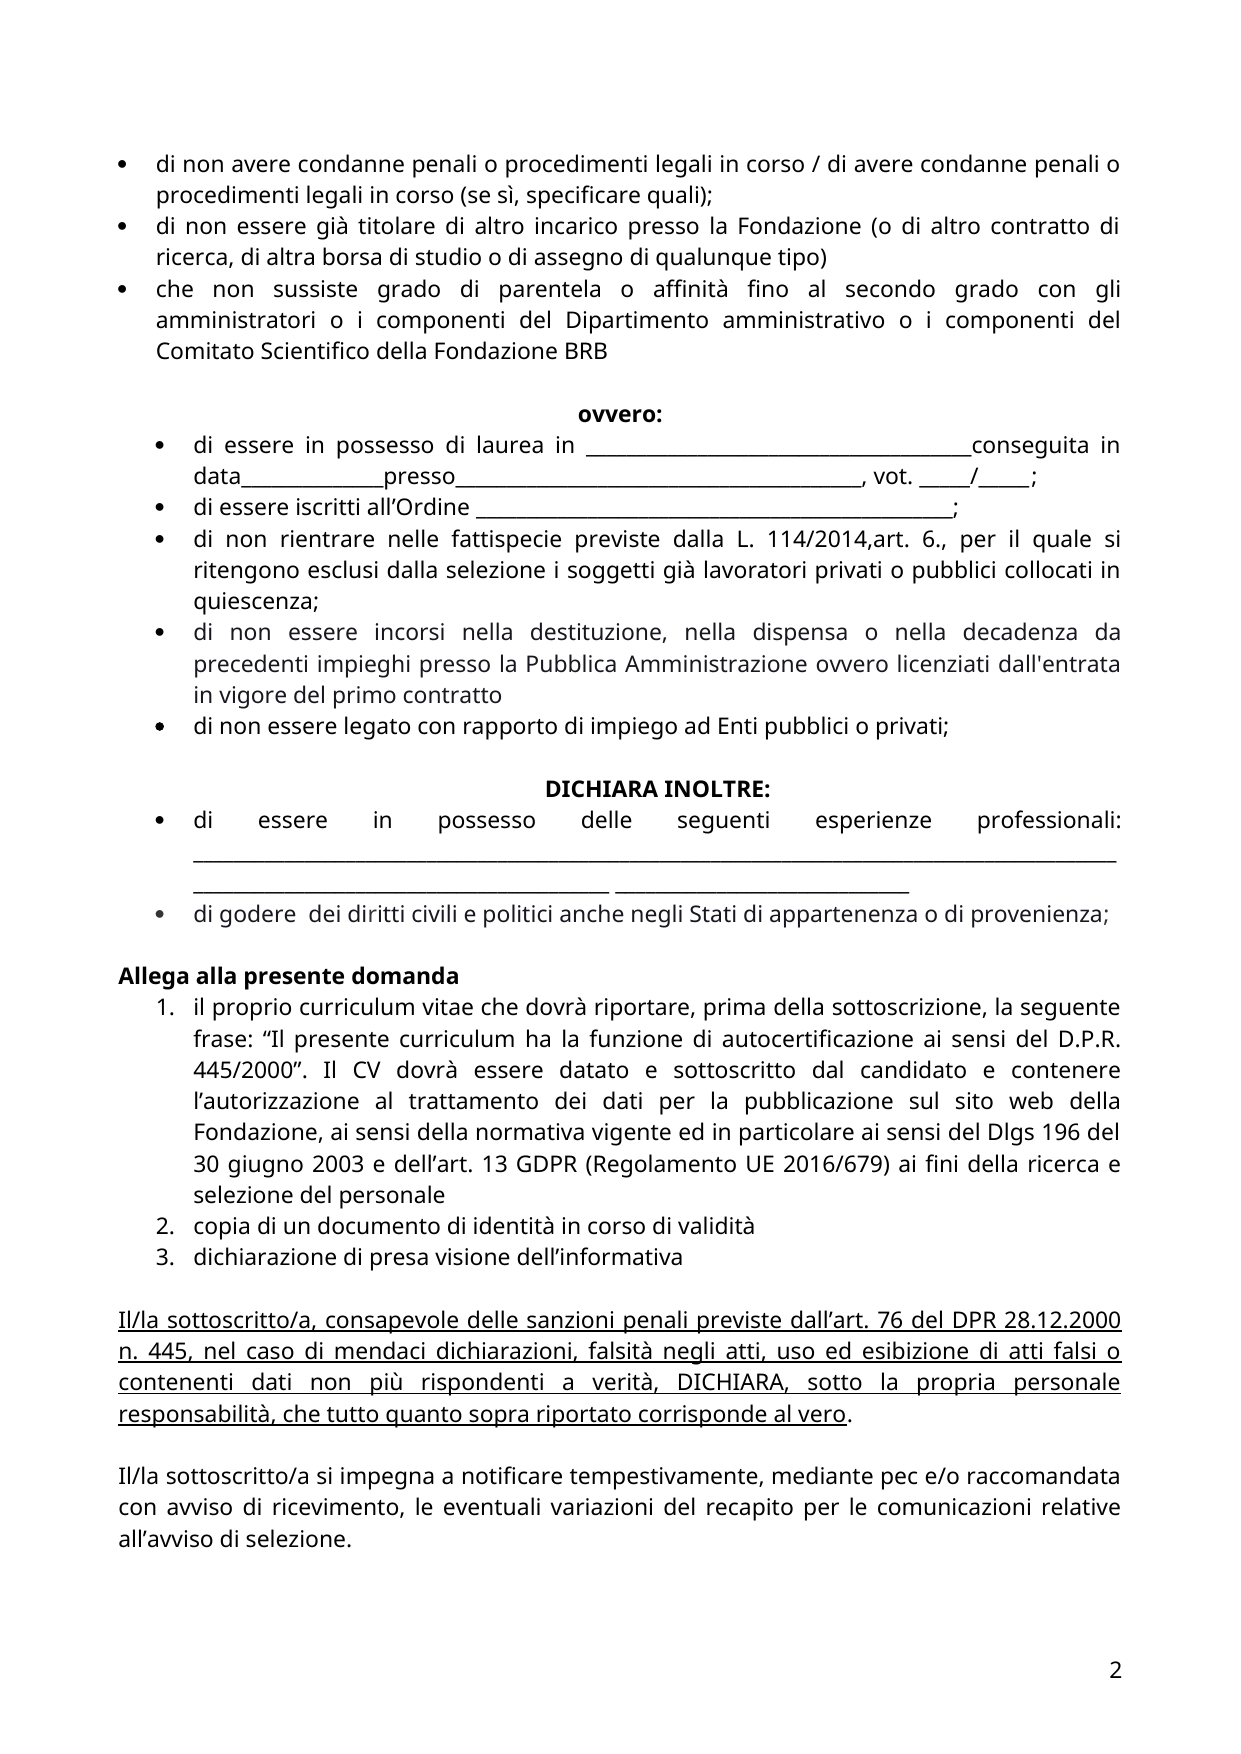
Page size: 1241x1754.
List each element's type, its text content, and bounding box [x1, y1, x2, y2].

text Allega alla presente domanda [118, 960, 1122, 991]
list dichiarazione di presa visione dell’informativa [156, 1241, 1122, 1273]
list di non essere incorsi nella destituzione, nella dispensa o nella decadenza da precedenti impieghi presso la Pubblica Amministrazione ovvero licenziati dall'entrata in vigore del primo contratto [156, 616, 1122, 710]
list il proprio curriculum vitae che dovrà riportare, prima della sottoscrizione, la seguente frase: “Il presente curriculum ha la funzione di autocertificazione ai sensi del D.P.R. 445/2000”. Il CV dovrà essere datato e sottoscritto dal candidato e contenere l’autorizzazione al trattamento dei dati per la pubblicazione sul sito web della Fondazione, ai sensi della normativa vigente ed in particolare ai sensi del Dlgs 196 del 30 giugno 2003 e dell’art. 13 GDPR (Regolamento UE 2016/679) ai fini della ricerca e selezione del personale [156, 991, 1122, 1210]
text Il/la sottoscritto/a, consapevole delle sanzioni penali previste dall’art. 76 del DPR 28.12.2000 n. 445, nel caso di mendaci dichiarazioni, falsità negli atti, uso ed esibizione di atti falsi o contenenti dati non più rispondenti a verità, DICHIARA, sotto la propria personale responsabilità, che tutto quanto sopra riportato corrisponde al vero. [118, 1363, 1122, 1429]
text Il/la sottoscritto/a si impegna a notificare tempestivamente, mediante pec e/o raccomandata con avviso di ricevimento, le eventuali variazioni del recapito per le comunicazioni relative all’avviso di selezione. [118, 1460, 1122, 1554]
list di non avere condanne penali o procedimenti legali in corso / di avere condanne penali o procedimenti legali in corso (se sì, specificare quali); [118, 148, 1122, 210]
text ovvero: [118, 398, 1122, 429]
list di essere in possesso delle seguenti esperienze professionali: ____________________________________________________________________________________________________________________________________ _____________________________ [156, 804, 1122, 898]
list di essere in possesso di laurea in ______________________________________conseguita in data______________presso________________________________________, vot. _____/_____; [156, 429, 1122, 491]
list di essere iscritti all’Ordine _______________________________________________; [156, 491, 1122, 523]
text Il/la sottoscritto/a, consapevole delle sanzioni penali previste dall’art. 76 del DPR 28.12.2000 n. 445, nel caso di mendaci dichiarazioni, falsità negli atti, uso ed esibizione di atti falsi o contenenti dati non più rispondenti a verità, DICHIARA, sotto la propria personale responsabilità, che tutto quanto sopra riportato corrisponde al vero. [118, 1304, 1122, 1330]
list copia di un documento di identità in corso di validità [156, 1210, 1122, 1241]
list di godere dei diritti civili e politici anche negli Stati di appartenenza o di provenienza; [156, 898, 1122, 929]
list di non essere legato con rapporto di impiego ad Enti pubblici o privati; [156, 710, 1122, 741]
list di non rientrare nelle fattispecie previste dalla L. 114/2014,art. 6., per il quale si ritengono esclusi dalla selezione i soggetti già lavoratori privati o pubblici collocati in quiescenza; [156, 523, 1122, 616]
text Il/la sottoscritto/a, consapevole delle sanzioni penali previste dall’art. 76 del DPR 28.12.2000 n. 445, nel caso di mendaci dichiarazioni, falsità negli atti, uso ed esibizione di atti falsi o contenenti dati non più rispondenti a verità, DICHIARA, sotto la propria personale responsabilità, che tutto quanto sopra riportato corrisponde al vero. [118, 1332, 1122, 1361]
list che non sussiste grado di parentela o affinità fino al secondo grado con gli amministratori o i componenti del Dipartimento amministrativo o i componenti del Comitato Scientifico della Fondazione BRB [118, 273, 1122, 366]
list DICHIARA INOLTRE: [193, 773, 1122, 804]
list di non essere già titolare di altro incarico presso la Fondazione (o di altro contratto di ricerca, di altra borsa di studio o di assegno di qualunque tipo) [118, 210, 1122, 273]
